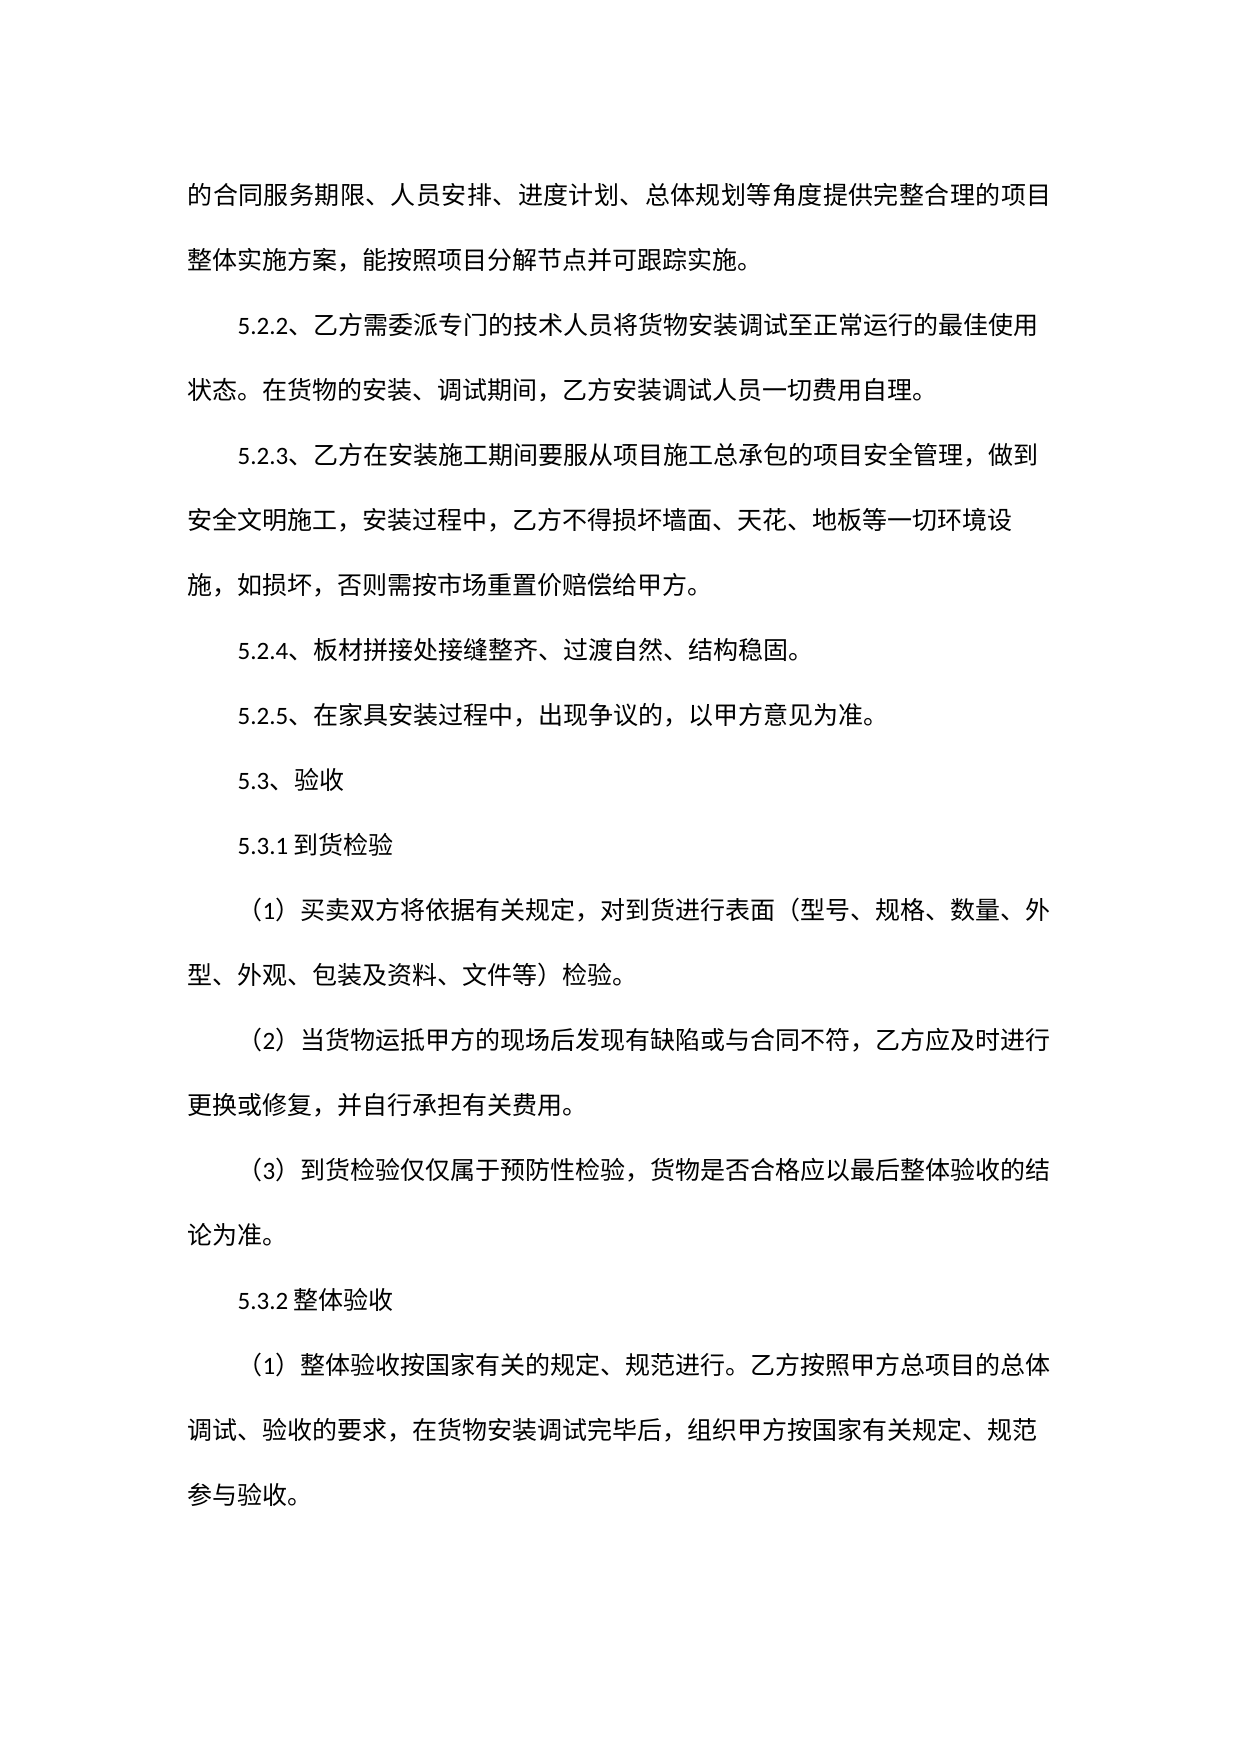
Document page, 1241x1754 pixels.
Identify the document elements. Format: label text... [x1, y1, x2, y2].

text 5.2.3、乙方在安装施工期间要服从项目施工总承包的项目安全管理，做到安全文明施工，安装过程中，乙方不得损坏墙面、天花、地板等一切环境设施，如损坏，否则需按市场重置价赔偿给甲方。 [187, 422, 1053, 617]
text 5.2.4、板材拼接处接缝整齐、过渡自然、结构稳固。 [187, 617, 1053, 682]
text 5.3、验收 [187, 747, 1053, 812]
text 5.3.2整体验收 [187, 1267, 1053, 1332]
text （2）当货物运抵甲方的现场后发现有缺陷或与合同不符，乙方应及时进行更换或修复，并自行承担有关费用。 [187, 1007, 1053, 1137]
text （1）整体验收按国家有关的规定、规范进行。乙方按照甲方总项目的总体调试、验收的要求，在货物安装调试完毕后，组织甲方按国家有关规定、规范参与验收。 [187, 1332, 1053, 1527]
text （1）买卖双方将依据有关规定，对到货进行表面（型号、规格、数量、外型、外观、包装及资料、文件等）检验。 [187, 877, 1053, 1007]
text 5.3.1到货检验 [187, 812, 1053, 877]
text 5.2.2、乙方需委派专门的技术人员将货物安装调试至正常运行的最佳使用状态。在货物的安装、调试期间，乙方安装调试人员一切费用自理。 [187, 292, 1053, 422]
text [187, 162, 1053, 292]
text 5.2.5、在家具安装过程中，出现争议的，以甲方意见为准。 [187, 682, 1053, 747]
text （3）到货检验仅仅属于预防性检验，货物是否合格应以最后整体验收的结论为准。 [187, 1137, 1053, 1267]
